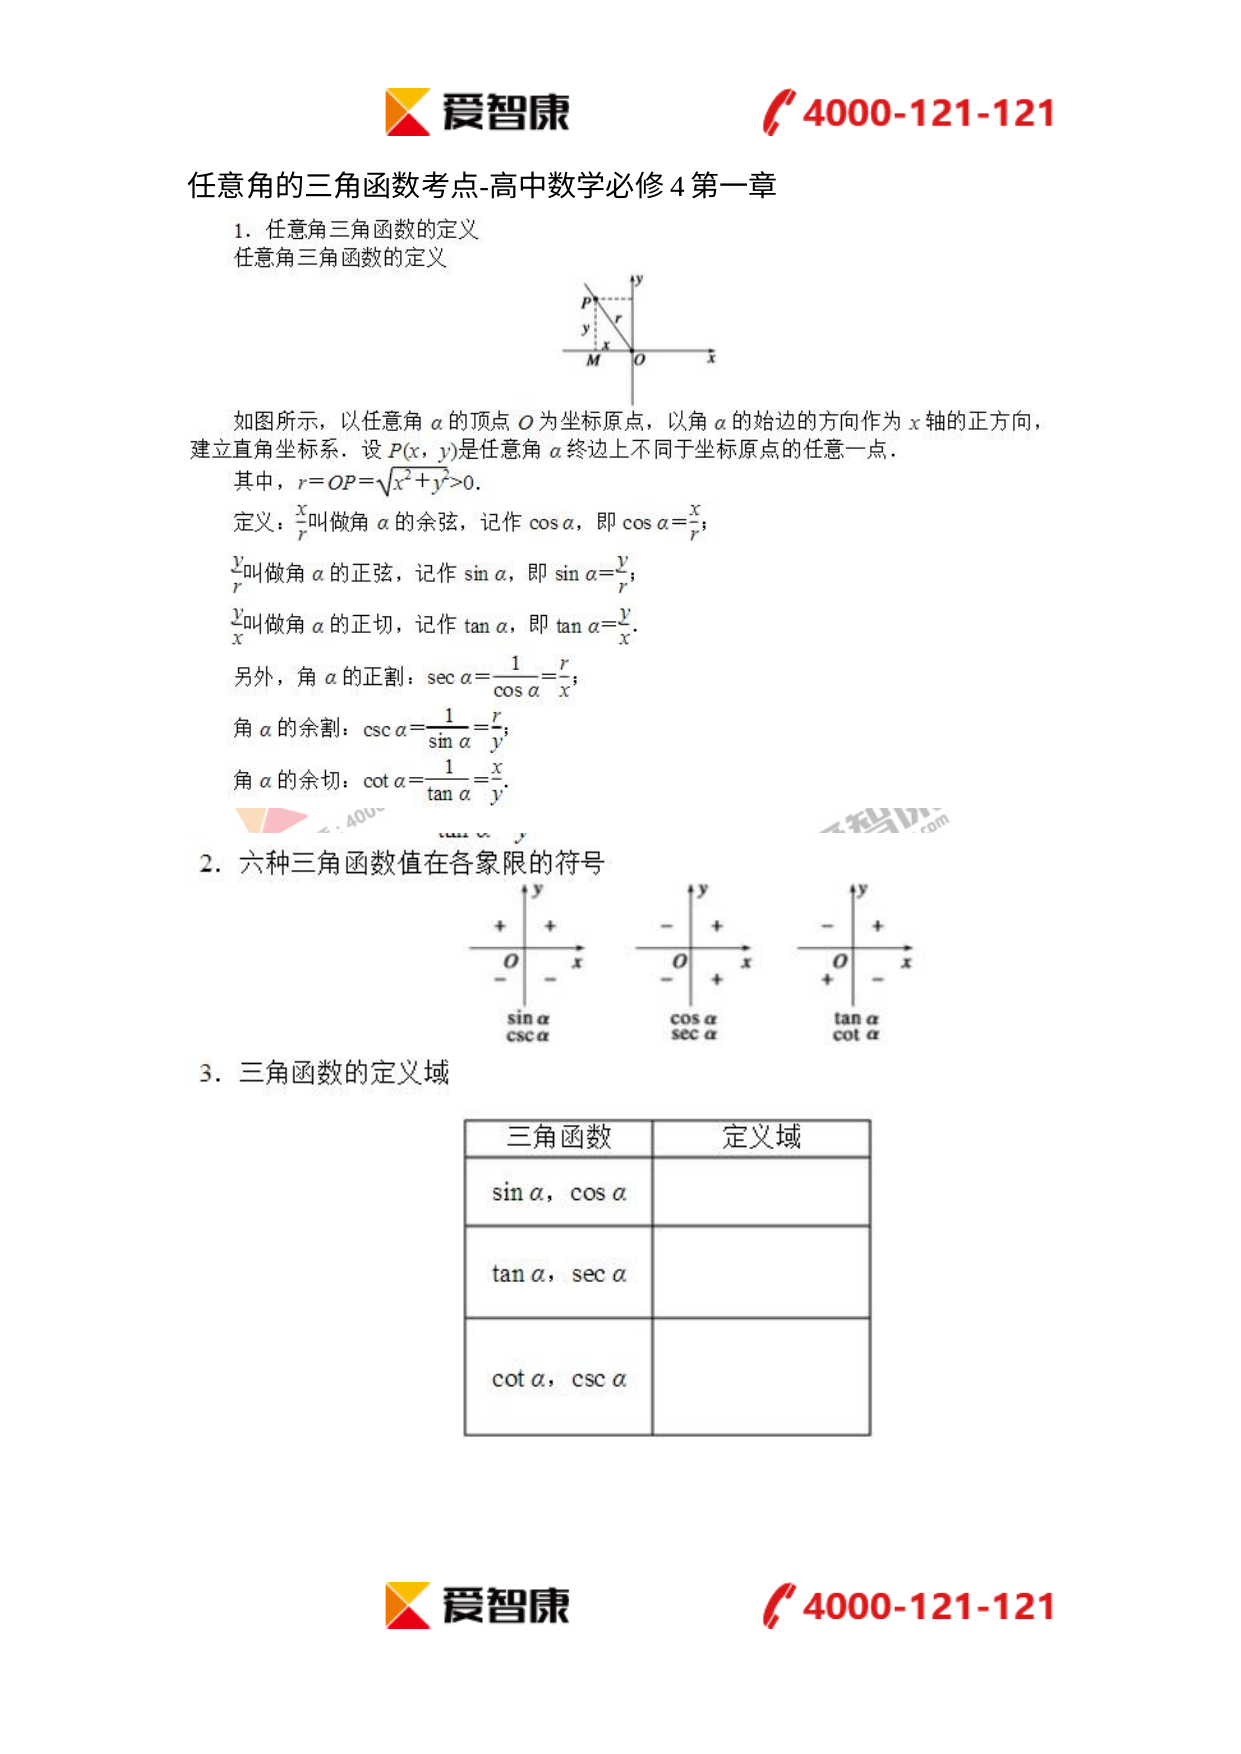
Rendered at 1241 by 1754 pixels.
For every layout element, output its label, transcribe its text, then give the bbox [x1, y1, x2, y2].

picture [762, 88, 1053, 136]
picture [385, 88, 570, 136]
picture [139, 216, 1053, 1440]
text 任意角的三角函数考点-高中数学必修4第一章 [187, 151, 1053, 216]
picture [762, 1582, 1053, 1629]
picture [385, 1582, 570, 1629]
